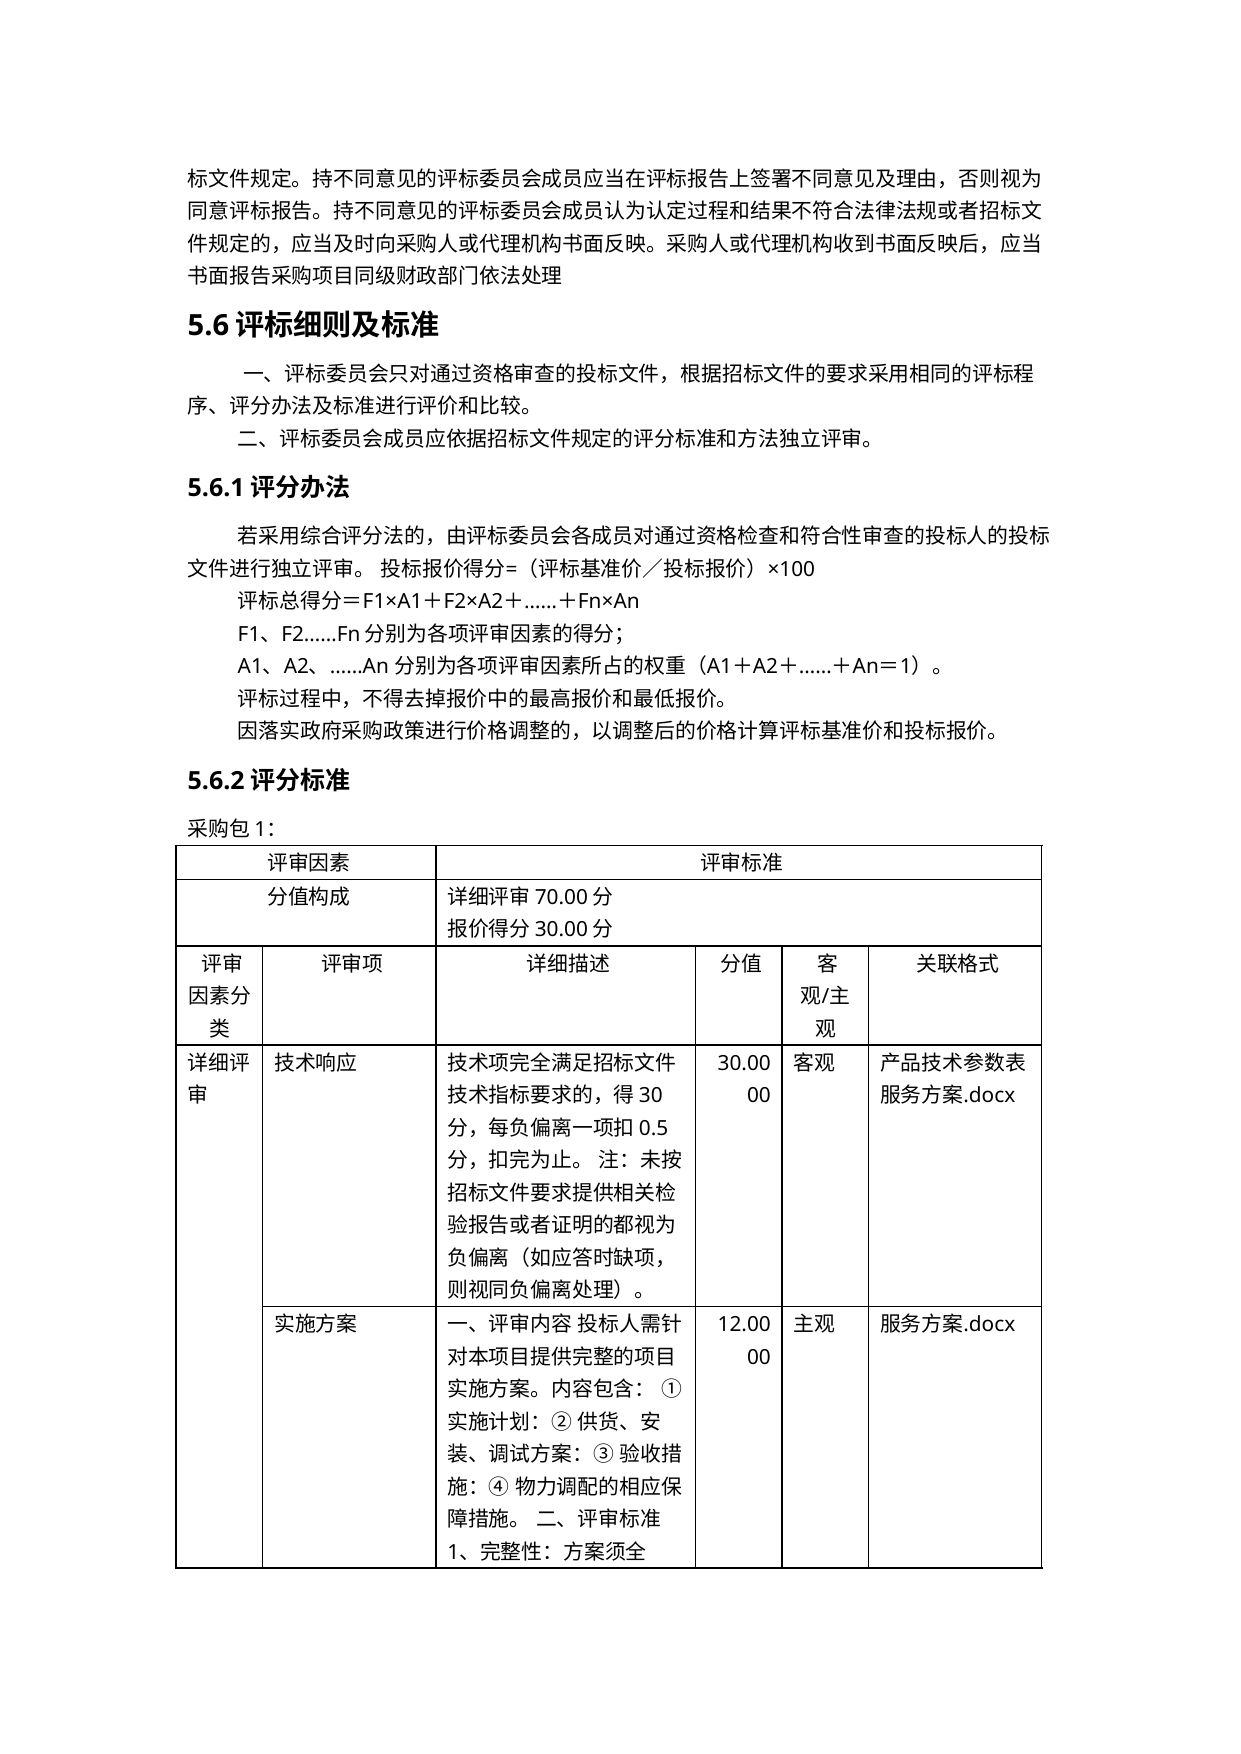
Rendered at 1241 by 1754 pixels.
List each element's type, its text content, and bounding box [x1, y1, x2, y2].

text A1、A2、……An 分别为各项评审因素所占的权重（A1＋A2＋……＋An＝1）。 [187, 649, 1053, 682]
table_cell 服务方案.docx [869, 1307, 1041, 1567]
text 一、评标委员会只对通过资格审查的投标文件，根据招标文件的要求采用相同的评标程序、评分办法及标准进行评价和比较。 [187, 357, 1053, 422]
table_cell 详细评审 [177, 1046, 262, 1567]
table_cell 主观 [783, 1307, 868, 1567]
table_cell 产品技术参数表 服务方案.docx [869, 1046, 1041, 1306]
text 5.6评标细则及标准 [187, 292, 1053, 357]
text 5.6.2评分标准 [187, 747, 1053, 812]
table_cell 分值构成 [177, 880, 435, 945]
table_cell 12.0000 [696, 1307, 781, 1567]
table_cell 技术响应 [263, 1046, 435, 1306]
text 因落实政府采购政策进行价格调整的，以调整后的价格计算评标基准价和投标报价。 [187, 714, 1053, 747]
table_cell 关联格式 [869, 947, 1041, 1044]
table_header 评审因素 [177, 846, 435, 878]
text F1、F2……Fn分别为各项评审因素的得分； [187, 617, 1053, 649]
text 评标总得分＝F1×A1＋F2×A2＋……＋Fn×An [187, 584, 1053, 617]
table_cell 评审项 [263, 947, 435, 1044]
table_cell 评审因素分类 [177, 947, 262, 1044]
table_cell 分值 [696, 947, 781, 1044]
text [187, 162, 1053, 292]
table_cell 客观/主观 [783, 947, 868, 1044]
table_cell 详细描述 [437, 947, 695, 1044]
table_cell 30.0000 [696, 1046, 781, 1306]
text 二、评标委员会成员应依据招标文件规定的评分标准和方法独立评审。 [187, 422, 1053, 454]
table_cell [437, 1307, 695, 1567]
table_cell 技术项完全满足招标文件技术指标要求的，得30分，每负偏离一项扣0.5分，扣完为止。 注：未按招标文件要求提供相关检验报告或者证明的都视为负偏离（如应答时缺项，则视同负偏离处理）。 [437, 1046, 695, 1306]
text 若采用综合评分法的，由评标委员会各成员对通过资格检查和符合性审查的投标人的投标文件进行独立评审。 投标报价得分=（评标基准价／投标报价）×100 [187, 519, 1053, 584]
table_cell 实施方案 [263, 1307, 435, 1567]
table_header 评审标准 [437, 846, 1041, 878]
text 采购包1： [187, 812, 1053, 844]
table_cell 客观 [783, 1046, 868, 1306]
text 评标过程中，不得去掉报价中的最高报价和最低报价。 [187, 682, 1053, 714]
table_cell 详细评审70.00分 报价得分30.00分 [437, 880, 1041, 945]
text 5.6.1评分办法 [187, 454, 1053, 519]
